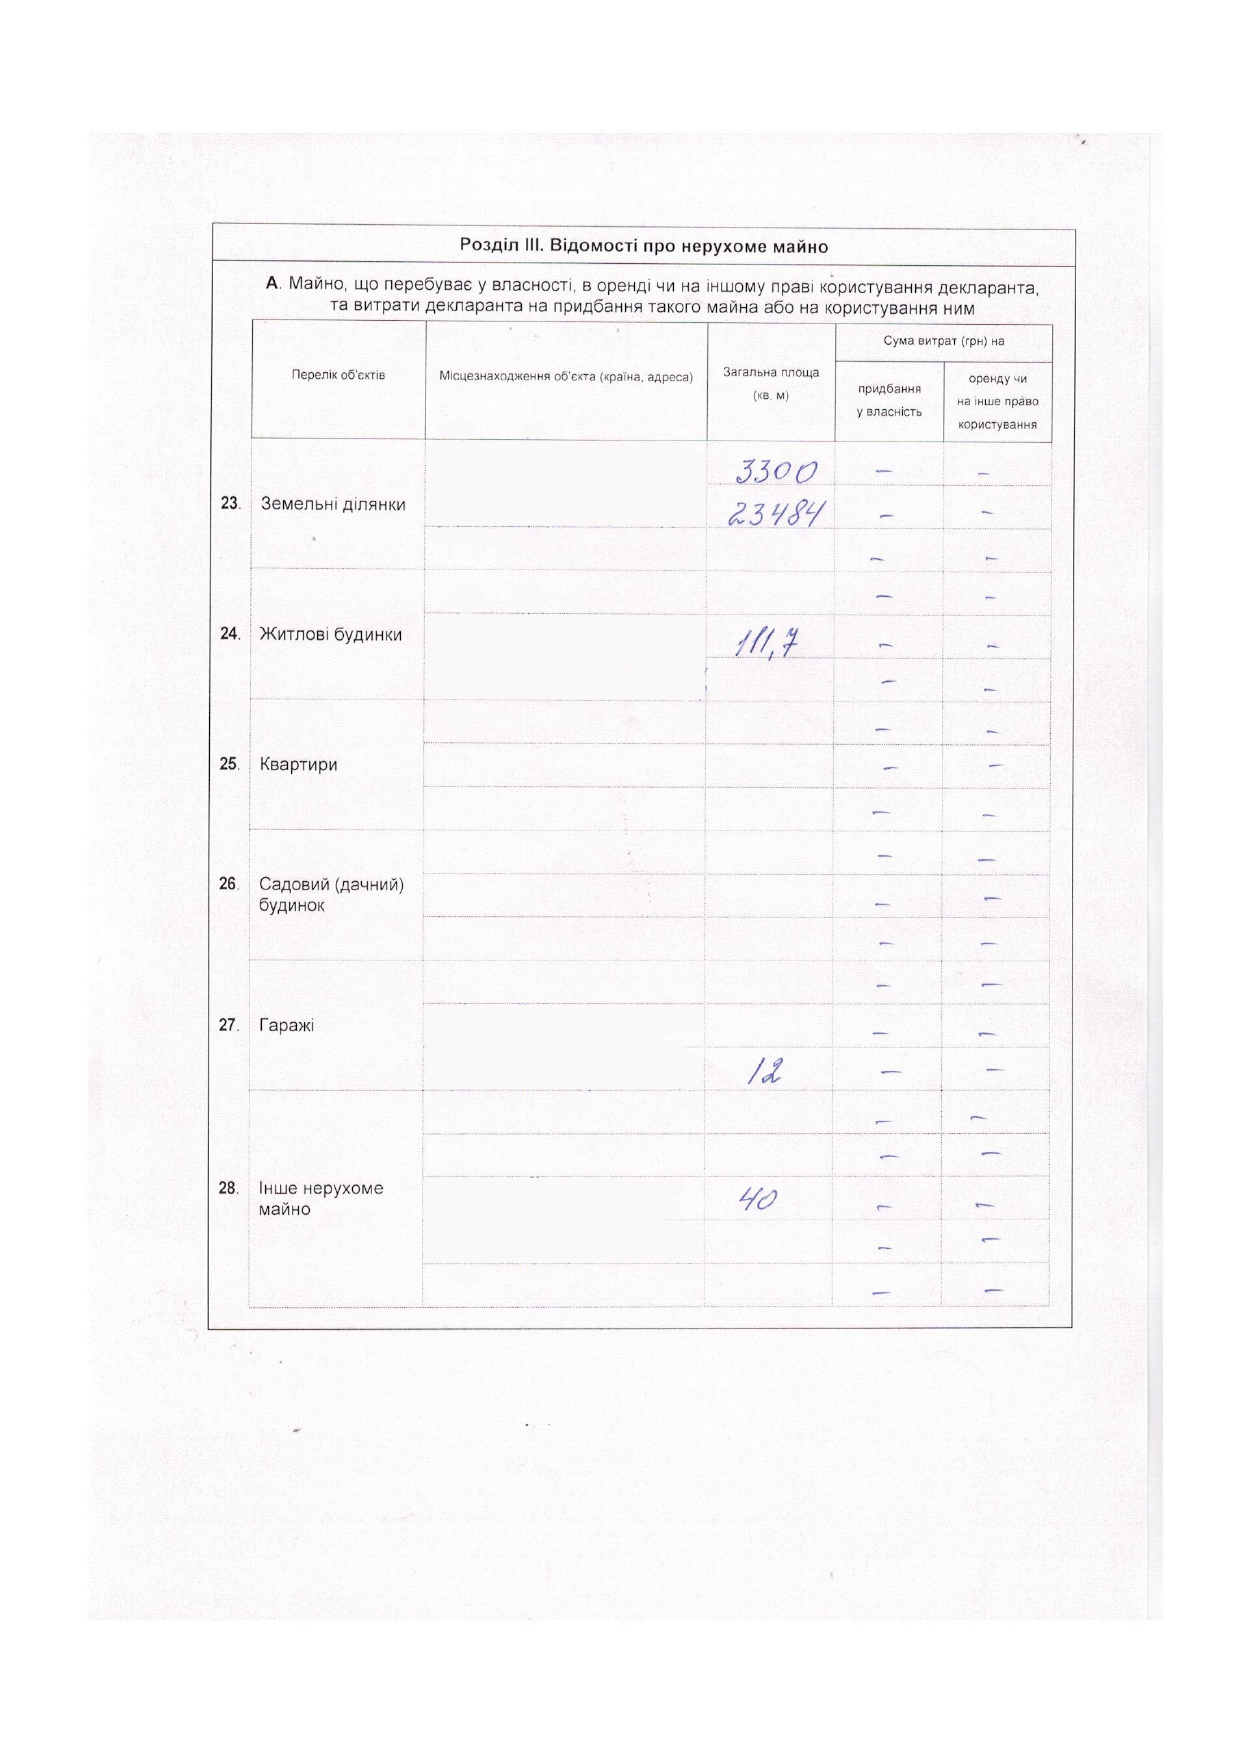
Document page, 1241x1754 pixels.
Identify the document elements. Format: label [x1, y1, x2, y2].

picture [73, 118, 1178, 1636]
